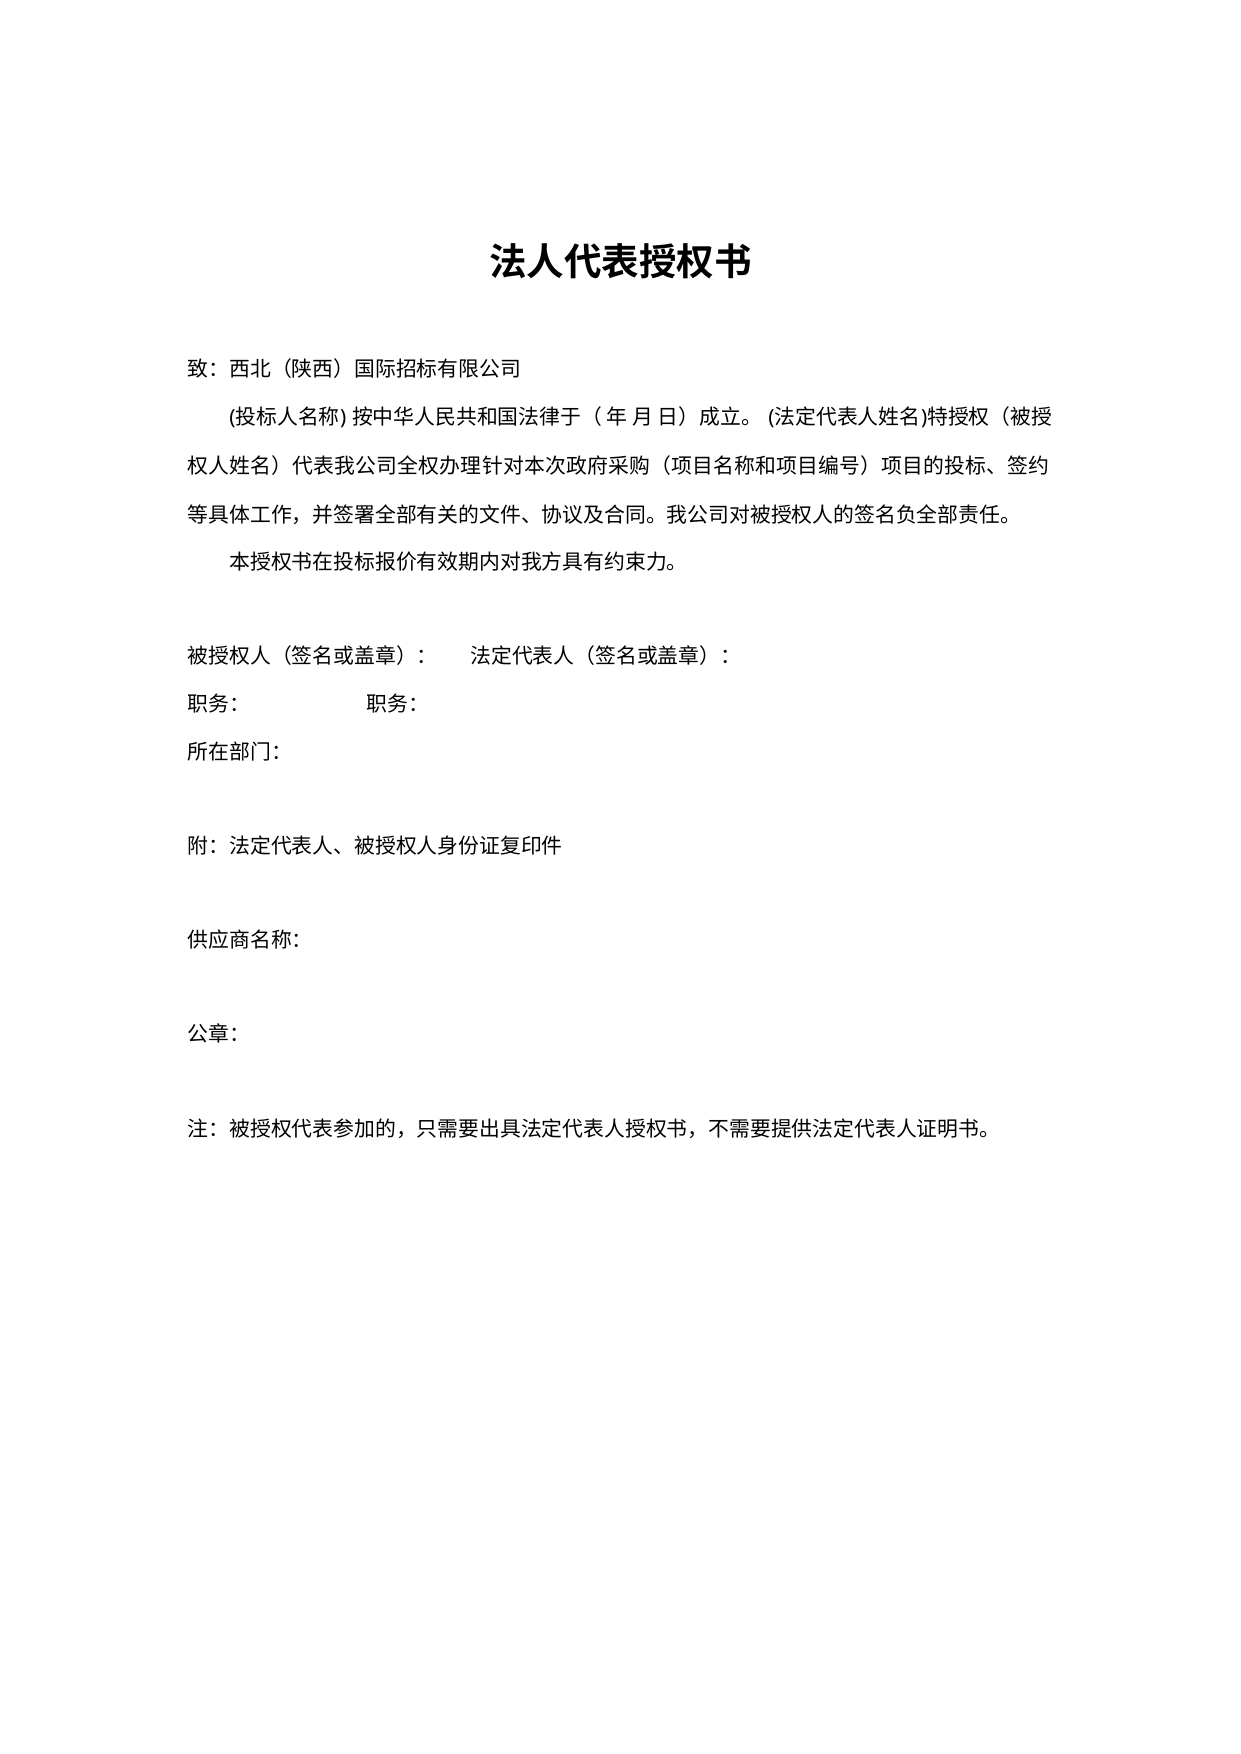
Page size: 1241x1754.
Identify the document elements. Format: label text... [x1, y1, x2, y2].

text 法人代表授权书 [188, 227, 1053, 292]
text 注：被授权代表参加的，只需要出具法定代表人授权书，不需要提供法定代表人证明书。 [187, 1111, 1053, 1143]
text 所在部门： [187, 734, 1053, 766]
text 附：法定代表人、被授权人身份证复印件 [187, 828, 1053, 861]
text 本授权书在投标报价有效期内对我方具有约束力。 [187, 544, 1053, 577]
text 供应商名称： [187, 922, 1053, 955]
text 职务： 职务： [187, 686, 1053, 719]
text 被授权人（签名或盖章）： 法定代表人（签名或盖章）： [187, 638, 1053, 671]
text 公章： [187, 1017, 1053, 1049]
text (投标人名称) 按中华人民共和国法律于（ 年 月 日）成立。 (法定代表人姓名)特授权（被授权人姓名）代表我公司全权办理针对本次政府采购（项目名称和项目编号）项目的投标、签约等具体工作，并签署全部有关的文件、协议及合同。我公司对被授权人的签名负全部责任。 [187, 399, 1053, 529]
text 致：西北（陕西）国际招标有限公司 [187, 352, 1053, 384]
